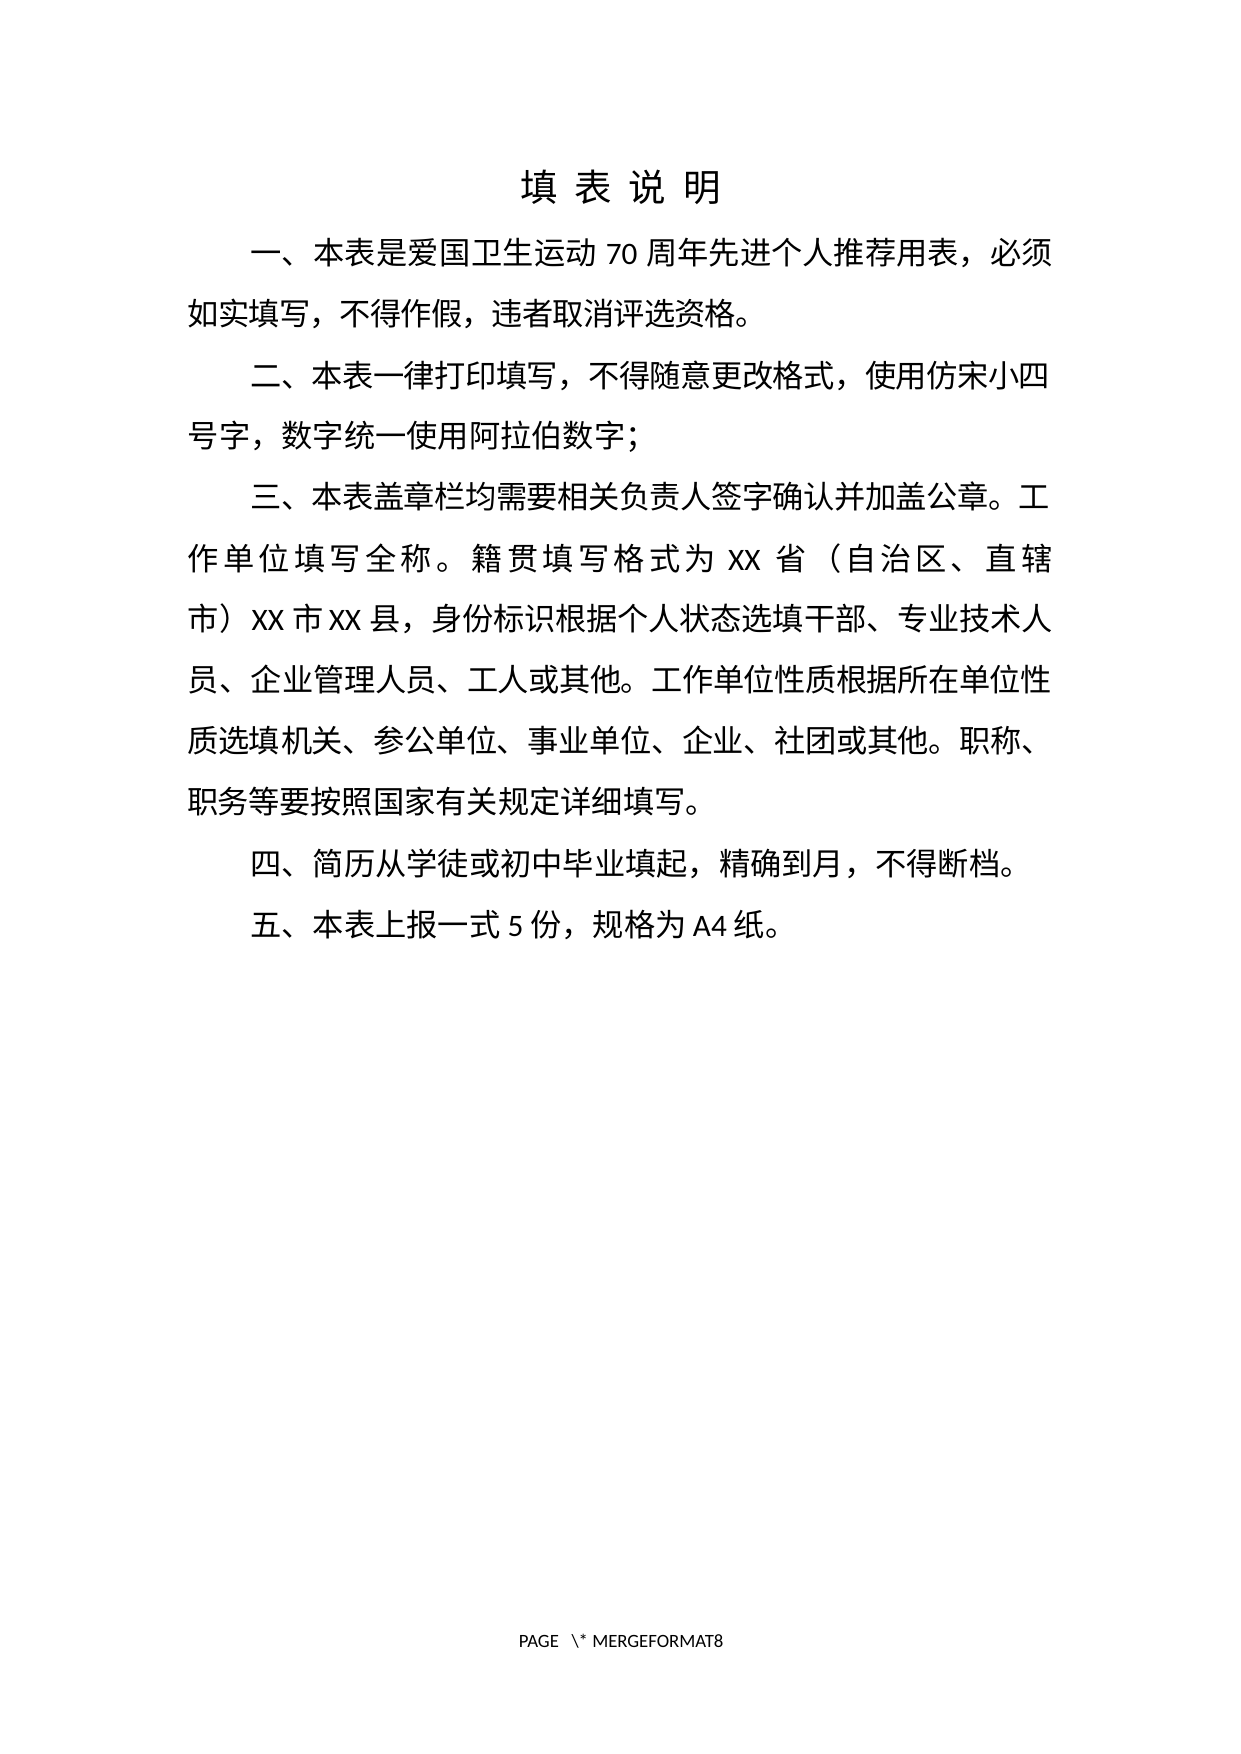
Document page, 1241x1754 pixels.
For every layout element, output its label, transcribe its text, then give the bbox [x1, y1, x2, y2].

subtitle 填 表 说 明 [178, 150, 1062, 214]
text 一、本表是爱国卫生运动 70 周年先进个人推荐用表，必须如实填写，不得作假，违者取消评选资格。 [188, 228, 1053, 334]
text 四、简历从学徒或初中毕业填起，精确到月，不得断档。五、本表上报一式 5 份，规格为A4 纸。 [250, 839, 1032, 945]
text 二、本表一律打印填写，不得随意更改格式，使用仿宋小四号字，数字统一使用阿拉伯数字； [188, 351, 1053, 457]
text 三、本表盖章栏均需要相关负责人签字确认并加盖公章。工作单位填写全称。籍贯填写格式为XX 省（自治区、直辖市）XX 市 XX 县，身份标识根据个人状态选填干部、专业技术人员、企业管理人员、工人或其他。工作单位性质根据所在单位性质选填机关、参公单位、事业单位、企业、社团或其他。职称、职务等要按照国家有关规定详细填写。 [188, 473, 1053, 823]
